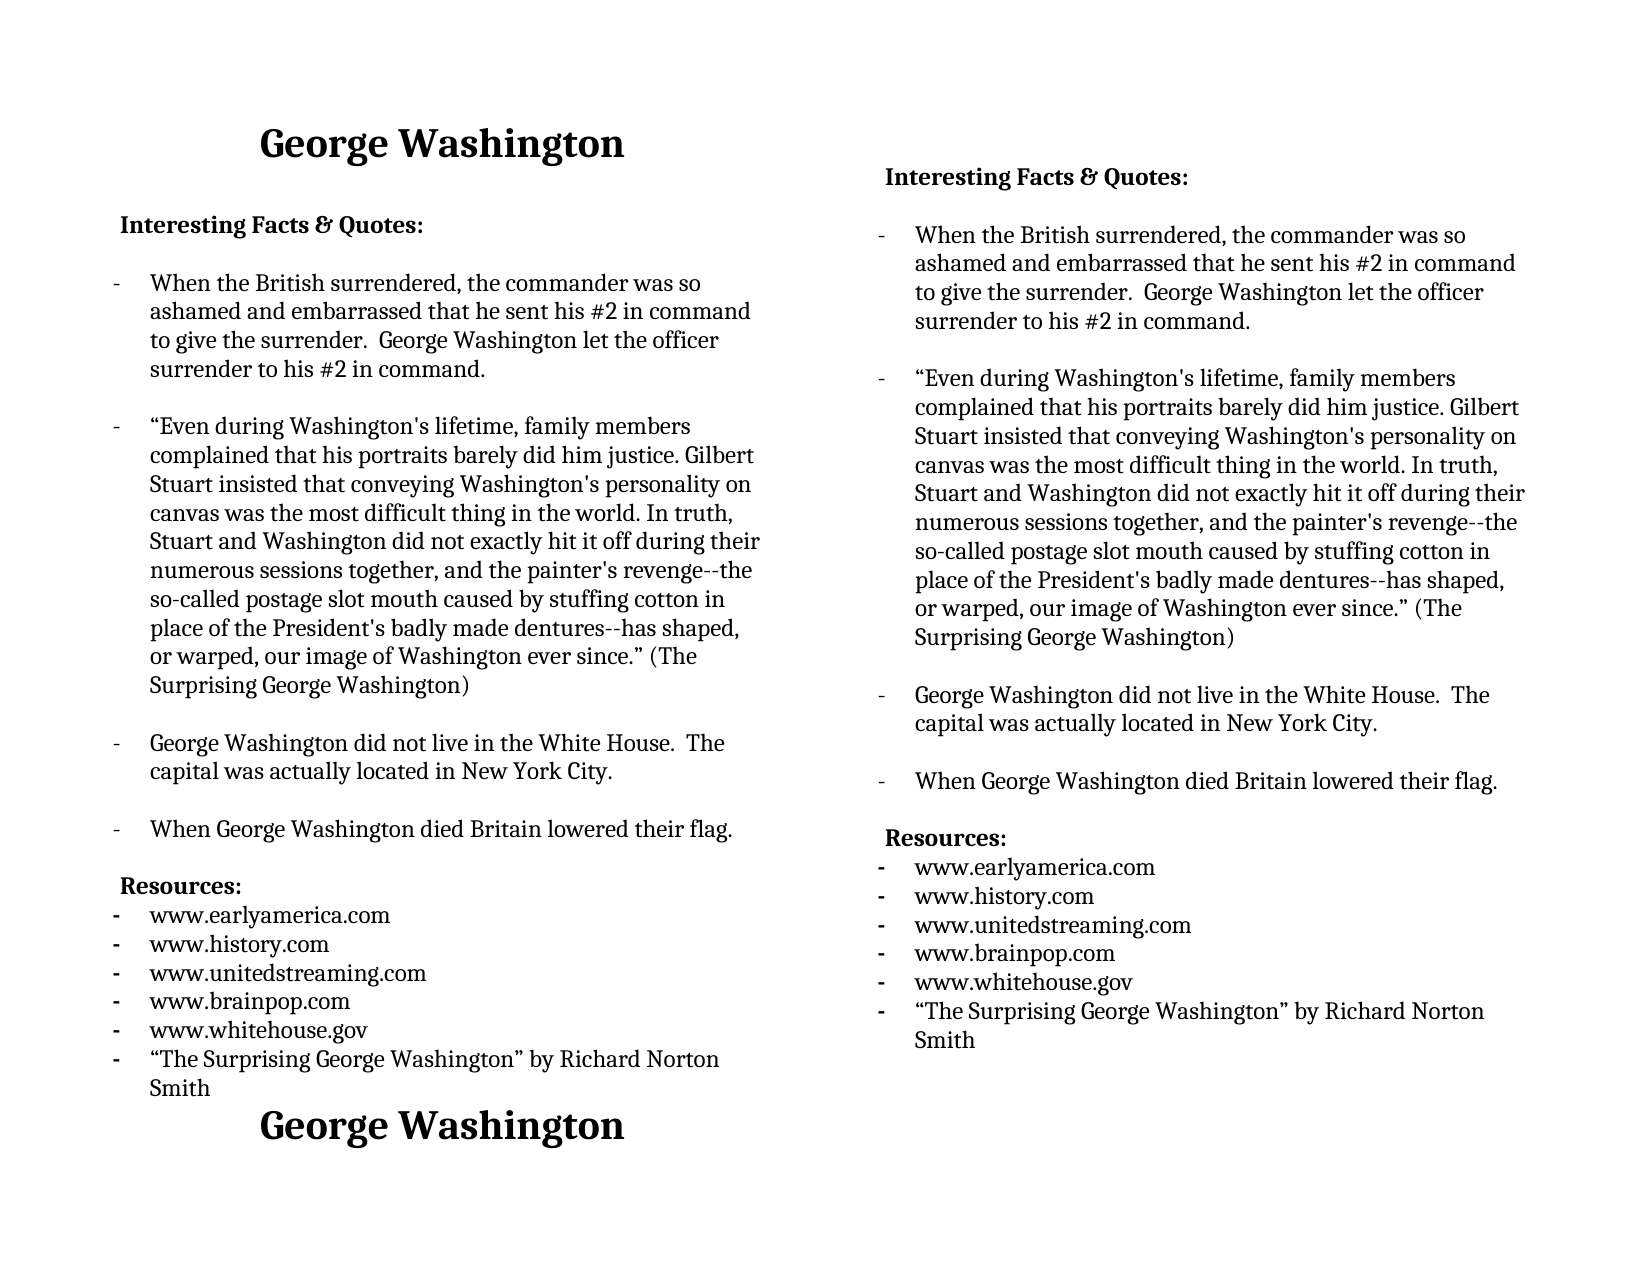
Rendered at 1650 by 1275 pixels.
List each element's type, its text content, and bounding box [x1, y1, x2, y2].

list George Washington did not live in the White House. The capital was actually located in New York City. [112, 728, 765, 786]
list “Even during Washington's lifetime, family members complained that his portraits barely did him justice. Gilbert Stuart insisted that conveying Washington's personality on canvas was the most difficult thing in the world. In truth, Stuart and Washington did not exactly hit it off during their numerous sessions together, and the painter's revenge--the so-called postage slot mouth caused by stuffing cotton in place of the President's badly made dentures--has shaped, or warped, our image of Washington ever since.” (The Surprising George Washington) [112, 412, 765, 700]
list www.history.com [112, 930, 765, 958]
list www.unitedstreaming.com [877, 911, 1530, 939]
text Resources: [120, 872, 765, 901]
text Resources: [885, 824, 1530, 853]
list When the British surrendered, the commander was so ashamed and embarrassed that he sent his #2 in command to give the surrender. George Washington let the officer surrender to his #2 in command. [877, 221, 1530, 336]
list “The Surprising George Washington” by Richard Norton Smith [877, 997, 1530, 1054]
list www.history.com [877, 882, 1530, 911]
list www.unitedstreaming.com [112, 958, 765, 987]
text Interesting Facts & Quotes: [885, 163, 1530, 192]
list www.whitehouse.gov [877, 968, 1530, 997]
list www.brainpop.com [877, 939, 1530, 968]
list George Washington did not live in the White House. The capital was actually located in New York City. [877, 681, 1530, 738]
list www.earlyamerica.com [112, 901, 765, 930]
text George Washington [120, 120, 765, 168]
list www.whitehouse.gov [112, 1016, 765, 1045]
list “Even during Washington's lifetime, family members complained that his portraits barely did him justice. Gilbert Stuart insisted that conveying Washington's personality on canvas was the most difficult thing in the world. In truth, Stuart and Washington did not exactly hit it off during their numerous sessions together, and the painter's revenge--the so-called postage slot mouth caused by stuffing cotton in place of the President's badly made dentures--has shaped, or warped, our image of Washington ever since.” (The Surprising George Washington) [877, 364, 1530, 652]
text George Washington [120, 1102, 765, 1150]
list www.brainpop.com [112, 987, 765, 1016]
list When George Washington died Britain lowered their flag. [112, 815, 765, 843]
text Interesting Facts & Quotes: [120, 211, 765, 240]
list www.earlyamerica.com [877, 853, 1530, 882]
list “The Surprising George Washington” by Richard Norton Smith [112, 1045, 765, 1102]
list When George Washington died Britain lowered their flag. [877, 767, 1530, 796]
list When the British surrendered, the commander was so ashamed and embarrassed that he sent his #2 in command to give the surrender. George Washington let the officer surrender to his #2 in command. [112, 268, 765, 383]
